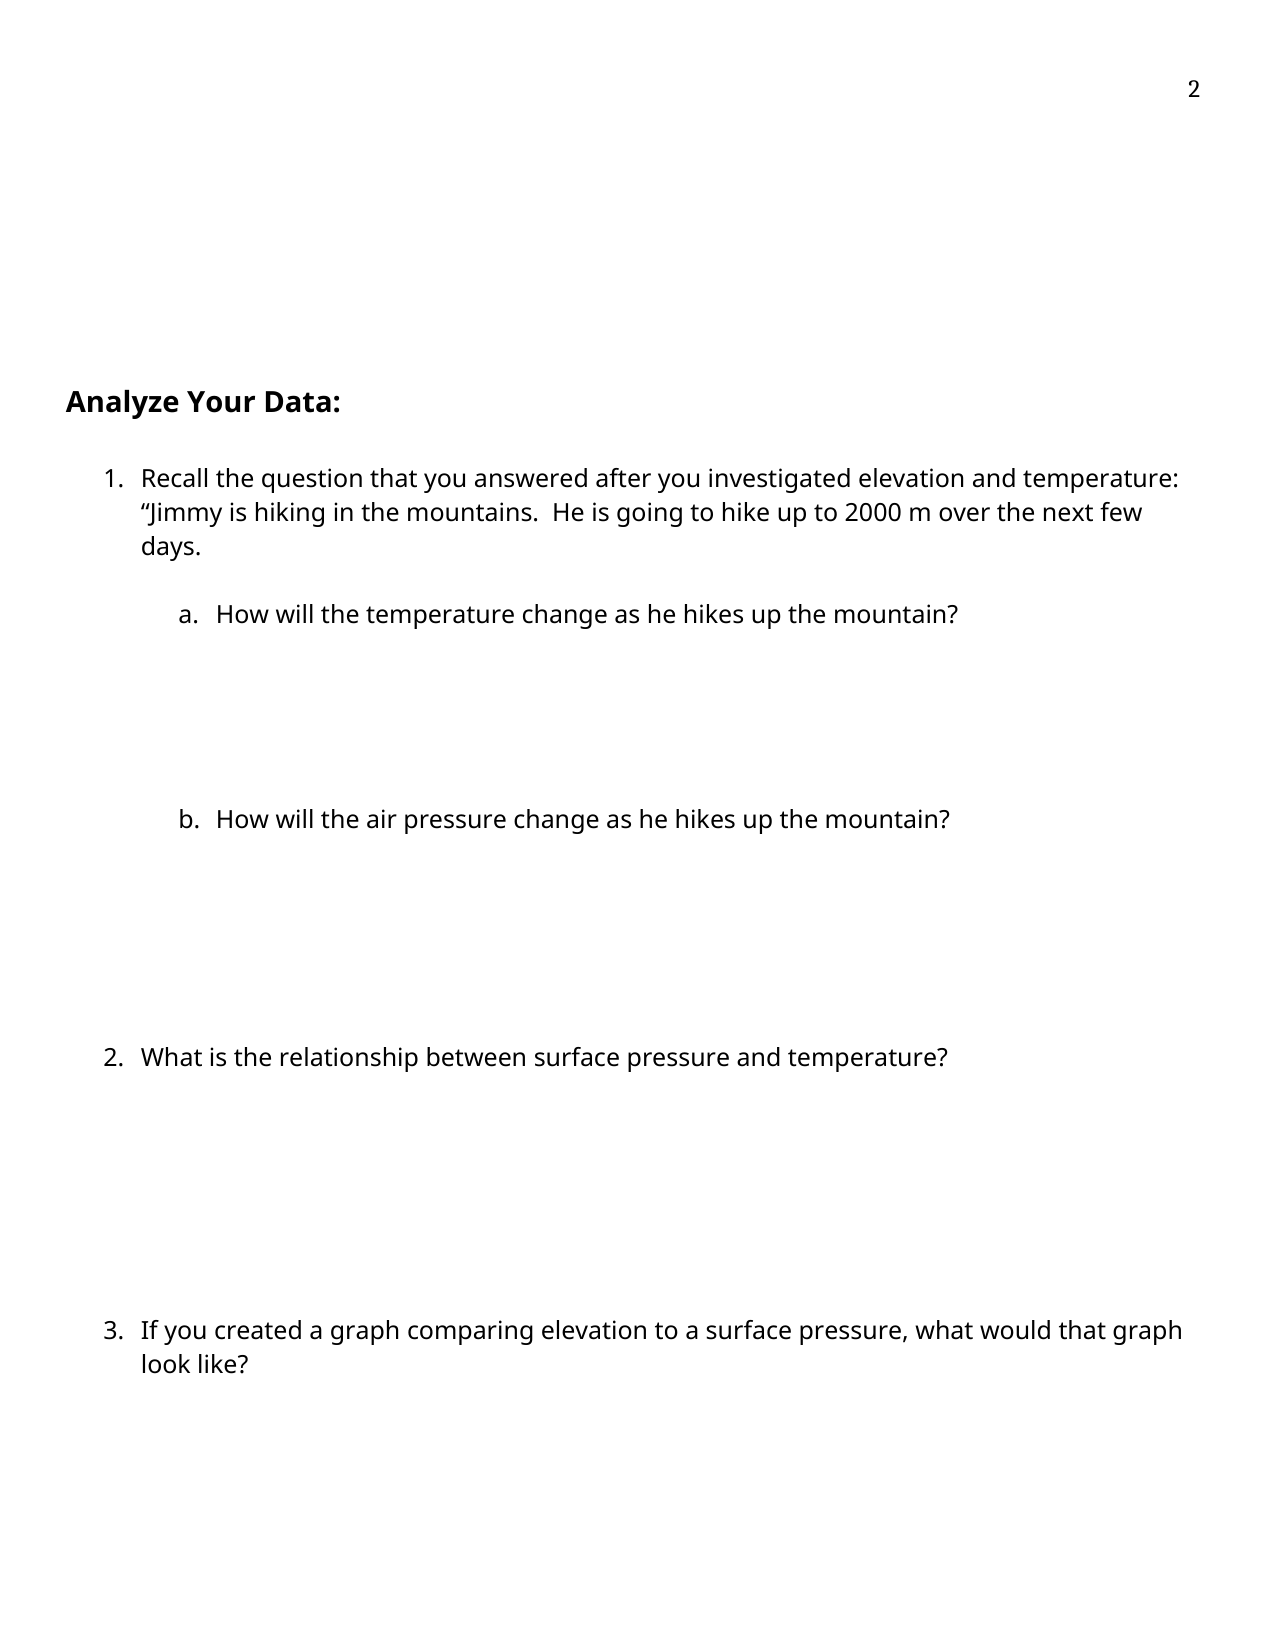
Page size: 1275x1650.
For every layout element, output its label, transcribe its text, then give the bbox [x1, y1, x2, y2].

list If you created a graph comparing elevation to a surface pressure, what would that graph look like? [103, 1312, 1200, 1381]
text Analyze Your Data: [66, 382, 1200, 421]
list What is the relationship between surface pressure and temperature? [103, 1040, 1200, 1074]
list How will the temperature change as he hikes up the mountain? [178, 597, 1200, 631]
list Recall the question that you answered after you investigated elevation and temperature: “Jimmy is hiking in the mountains. He is going to hike up to 2000 m over the next few days. [103, 461, 1200, 563]
list How will the air pressure change as he hikes up the mountain? [178, 802, 1200, 836]
